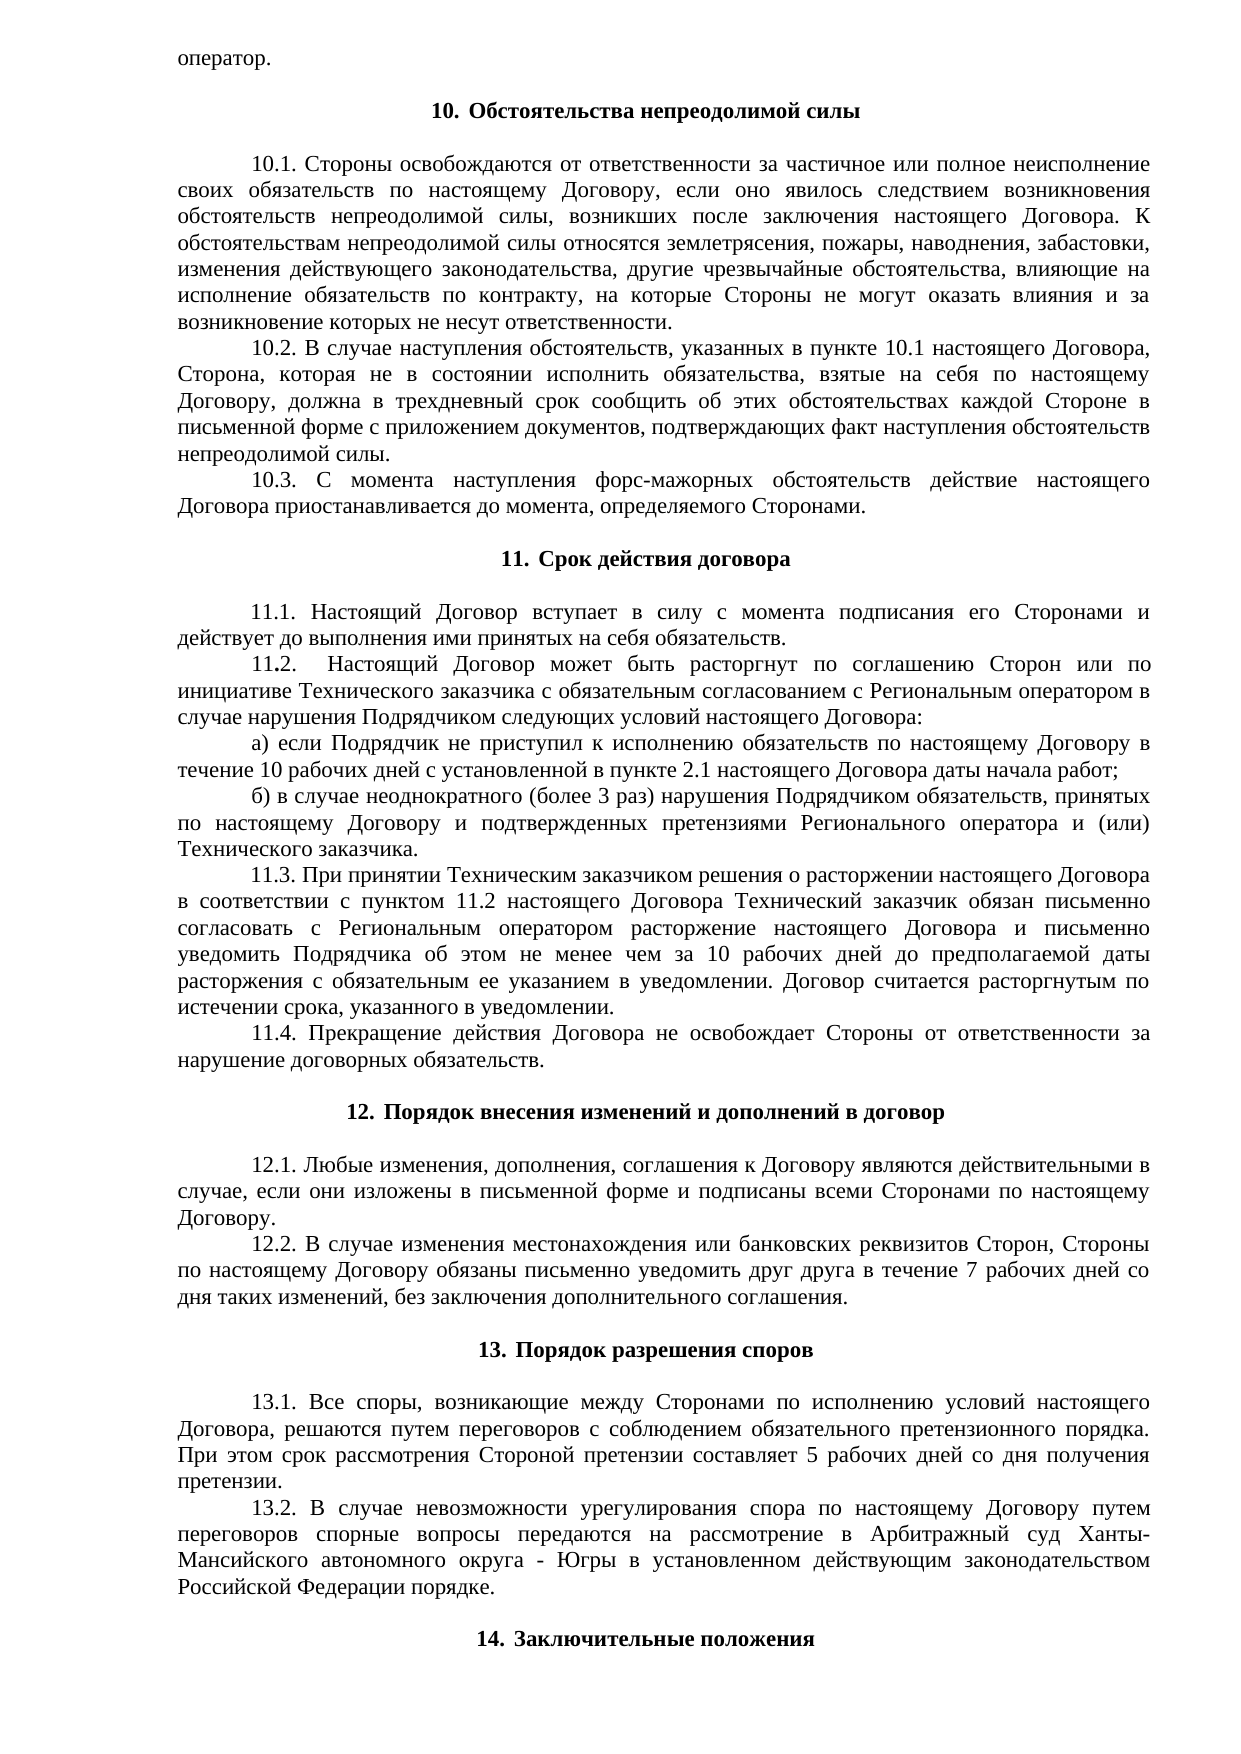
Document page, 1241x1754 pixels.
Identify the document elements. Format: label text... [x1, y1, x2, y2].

text 11.3. При принятии Техническим заказчиком решения о расторжении настоящего Договора в соответствии с пунктом 11.2 настоящего Договора Технический заказчик обязан письменно согласовать с Региональным оператором расторжение настоящего Договора и письменно уведомить Подрядчика об этом не менее чем за 10 рабочих дней до предполагаемой даты расторжения с обязательным ее указанием в уведомлении. Договор считается расторгнутым по истечении срока, указанного в уведомлении. [177, 861, 1152, 1019]
text а) если Подрядчик не приступил к исполнению обязательств по настоящему Договору в течение 10 рабочих дней с установленной в пункте 2.1 настоящего Договора даты начала работ; [177, 729, 1152, 782]
list Порядок разрешения споров [140, 1336, 1152, 1362]
text 11.2. Настоящий Договор может быть расторгнут по соглашению Сторон или по инициативе Технического заказчика с обязательным согласованием с Региональным оператором в случае нарушения Подрядчиком следующих условий настоящего Договора: [177, 650, 1152, 729]
text 10.2. В случае наступления обстоятельств, указанных в пункте 10.1 настоящего Договора, Сторона, которая не в состоянии исполнить обязательства, взятые на себя по настоящему Договору, должна в трехдневный срок сообщить об этих обстоятельствах каждой Стороне в письменной форме с приложением документов, подтверждающих факт наступления обстоятельств непреодолимой силы. [177, 334, 1152, 466]
list Заключительные положения [140, 1626, 1152, 1652]
text 10.3. С момента наступления форс-мажорных обстоятельств действие настоящего Договора приостанавливается до момента, определяемого Сторонами. [177, 466, 1152, 519]
text 11.1. Настоящий Договор вступает в силу с момента подписания его Сторонами и действует до выполнения ими принятых на себя обязательств. [177, 598, 1152, 650]
text 12.1. Любые изменения, дополнения, соглашения к Договору являются действительными в случае, если они изложены в письменной форме и подписаны всеми Сторонами по настоящему Договору. [177, 1151, 1152, 1230]
text 13.2. В случае невозможности урегулирования спора по настоящему Договору путем переговоров спорные вопросы передаются на рассмотрение в Арбитражный суд Ханты-Мансийского автономного округа - Югры в установленном действующим законодательством Российской Федерации порядке. [177, 1494, 1152, 1599]
text б) в случае неоднократного (более 3 раз) нарушения Подрядчиком обязательств, принятых по настоящему Договору и подтвержденных претензиями Регионального оператора и (или) Технического заказчика. [177, 782, 1152, 861]
list Обстоятельства непреодолимой силы [140, 97, 1152, 123]
text 11.4. Прекращение действия Договора не освобождает Стороны от ответственности за нарушение договорных обязательств. [177, 1019, 1152, 1072]
text 10.1. Стороны освобождаются от ответственности за частичное или полное неисполнение своих обязательств по настоящему Договору, если оно явилось следствием возникновения обстоятельств непреодолимой силы, возникших после заключения настоящего Договора. К обстоятельствам непреодолимой силы относятся землетрясения, пожары, наводнения, забастовки, изменения действующего законодательства, другие чрезвычайные обстоятельства, влияющие на исполнение обязательств по контракту, на которые Стороны не могут оказать влияния и за возникновение которых не несут ответственности. [177, 150, 1152, 334]
text 12.2. В случае изменения местонахождения или банковских реквизитов Сторон, Стороны по настоящему Договору обязаны письменно уведомить друг друга в течение 7 рабочих дней со дня таких изменений, без заключения дополнительного соглашения. [177, 1230, 1152, 1309]
text 13.1. Все споры, возникающие между Сторонами по исполнению условий настоящего Договора, решаются путем переговоров с соблюдением обязательного претензионного порядка. При этом срок рассмотрения Стороной претензии составляет 5 рабочих дней со дня получения претензии. [177, 1388, 1152, 1494]
list Порядок внесения изменений и дополнений в договор [140, 1098, 1152, 1125]
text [177, 44, 1152, 71]
list Срок действия договора [140, 545, 1152, 571]
